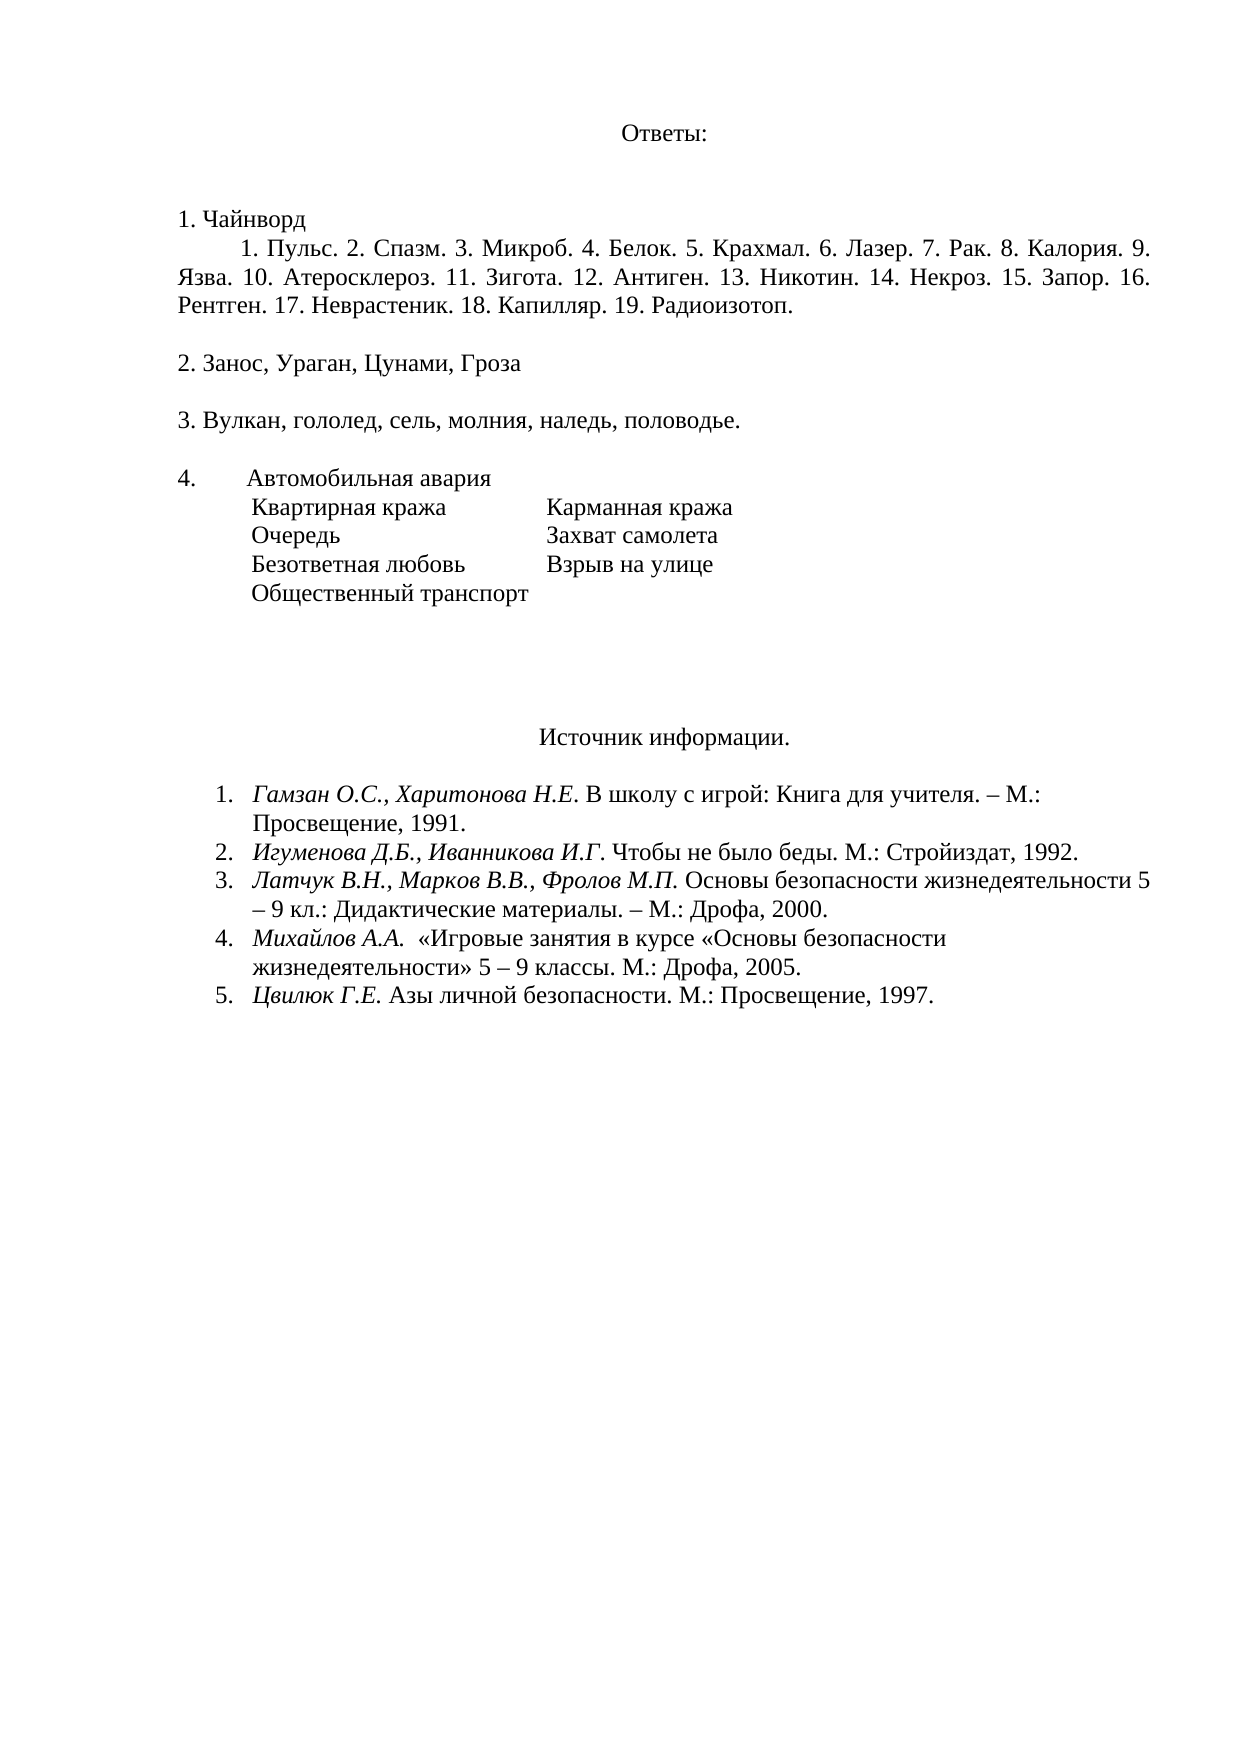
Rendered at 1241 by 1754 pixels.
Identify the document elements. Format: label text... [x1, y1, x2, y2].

text 3. Вулкан, гололед, сель, молния, наледь, половодье. [177, 406, 1152, 434]
list Игуменова Д.Б., Иванникова И.Г. Чтобы не было беды. М.: Стройиздат, 1992. [215, 837, 1152, 866]
text 4. Автомобильная авария [177, 463, 1152, 492]
text 1. Чайнворд [177, 204, 1152, 233]
list Михайлов А.А. «Игровые занятия в курсе «Основы безопасности жизнедеятельности» 5 – 9 классы. М.: Дрофа, 2005. [215, 923, 1152, 981]
list Латчук В.Н., Марков В.В., Фролов М.П. Основы безопасности жизнедеятельности 5 – 9 кл.: Дидактические материалы. – М.: Дрофа, 2000. [215, 866, 1152, 923]
text 2. Занос, Ураган, Цунами, Гроза [177, 348, 1152, 377]
text 1. Пульс. 2. Спазм. 3. Микроб. 4. Белок. 5. Крахмал. 6. Лазер. 7. Рак. 8. Калория. 9. Язва. 10. Атеросклероз. 11. Зигота. 12. Антиген. 13. Никотин. 14. Некроз. 15. Запор. 16. Рентген. 17. Неврастеник. 18. Капилляр. 19. Радиоизотоп. [177, 233, 1152, 319]
text Источник информации. [177, 722, 1152, 751]
text Очередь Захват самолета [177, 521, 1152, 549]
list Гамзан О.С., Харитонова Н.Е. В школу с игрой: Книга для учителя. – М.: Просвещение, 1991. [215, 779, 1152, 837]
text Безответная любовь Взрыв на улице [177, 549, 1152, 578]
text Ответы: [177, 118, 1152, 147]
list Цвилюк Г.Е. Азы личной безопасности. М.: Просвещение, 1997. [215, 981, 1152, 1009]
text Квартирная кража Карманная кража [177, 492, 1152, 521]
text Общественный транспорт [177, 578, 1152, 607]
